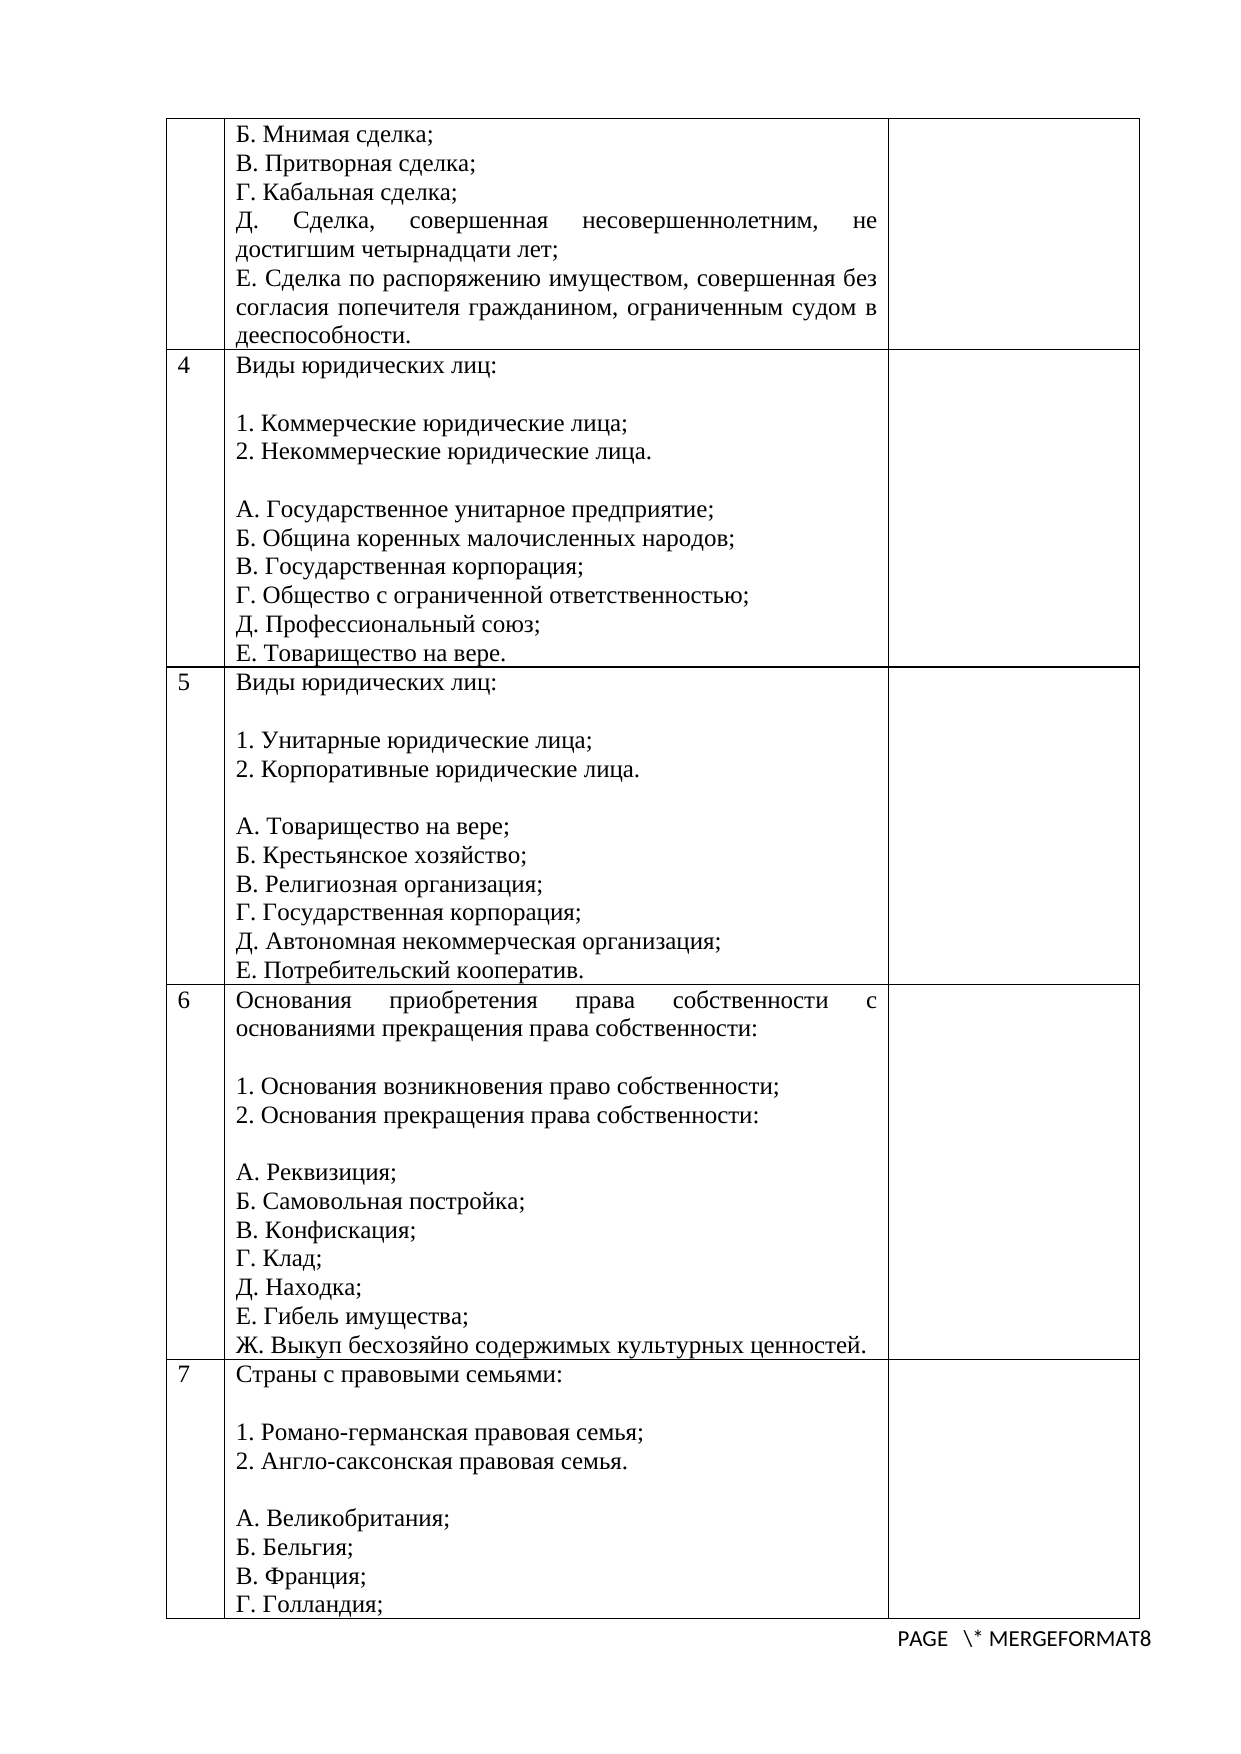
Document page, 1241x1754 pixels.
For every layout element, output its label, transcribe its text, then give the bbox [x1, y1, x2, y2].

table_cell 6 [167, 985, 224, 1358]
table_cell [889, 350, 1139, 666]
table_cell Виды юридических лиц: 1. Унитарные юридические лица; 2. Корпоративные юридические лица. А. Товарищество на вере; Б. Крестьянское хозяйство; В. Религиозная организация; Г. Государственная корпорация; Д. Автономная некоммерческая организация; Е. Потребительский кооператив. [225, 668, 888, 984]
table_cell 7 [167, 1360, 224, 1618]
table_cell [889, 668, 1139, 984]
table_cell Виды юридических лиц: 1. Коммерческие юридические лица; 2. Некоммерческие юридические лица. А. Государственное унитарное предприятие; Б. Община коренных малочисленных народов; В. Государственная корпорация; Г. Общество с ограниченной ответственностью; Д. Профессиональный союз; Е. Товарищество на вере. [225, 350, 888, 666]
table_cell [225, 119, 888, 349]
table_cell 4 [167, 350, 224, 666]
table_cell [889, 1360, 1139, 1618]
table_cell Основания приобретения права собственности с основаниями прекращения права собственности: 1. Основания возникновения право собственности; 2. Основания прекращения права собственности: А. Реквизиция; Б. Самовольная постройка; В. Конфискация; Г. Клад; Д. Находка; Е. Гибель имущества; Ж. Выкуп бесхозяйно содержимых культурных ценностей. [225, 985, 888, 1358]
table_cell 5 [167, 668, 224, 984]
table_cell [889, 985, 1139, 1358]
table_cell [225, 1360, 888, 1618]
table_cell [889, 119, 1139, 349]
table_cell 3 [167, 119, 224, 349]
